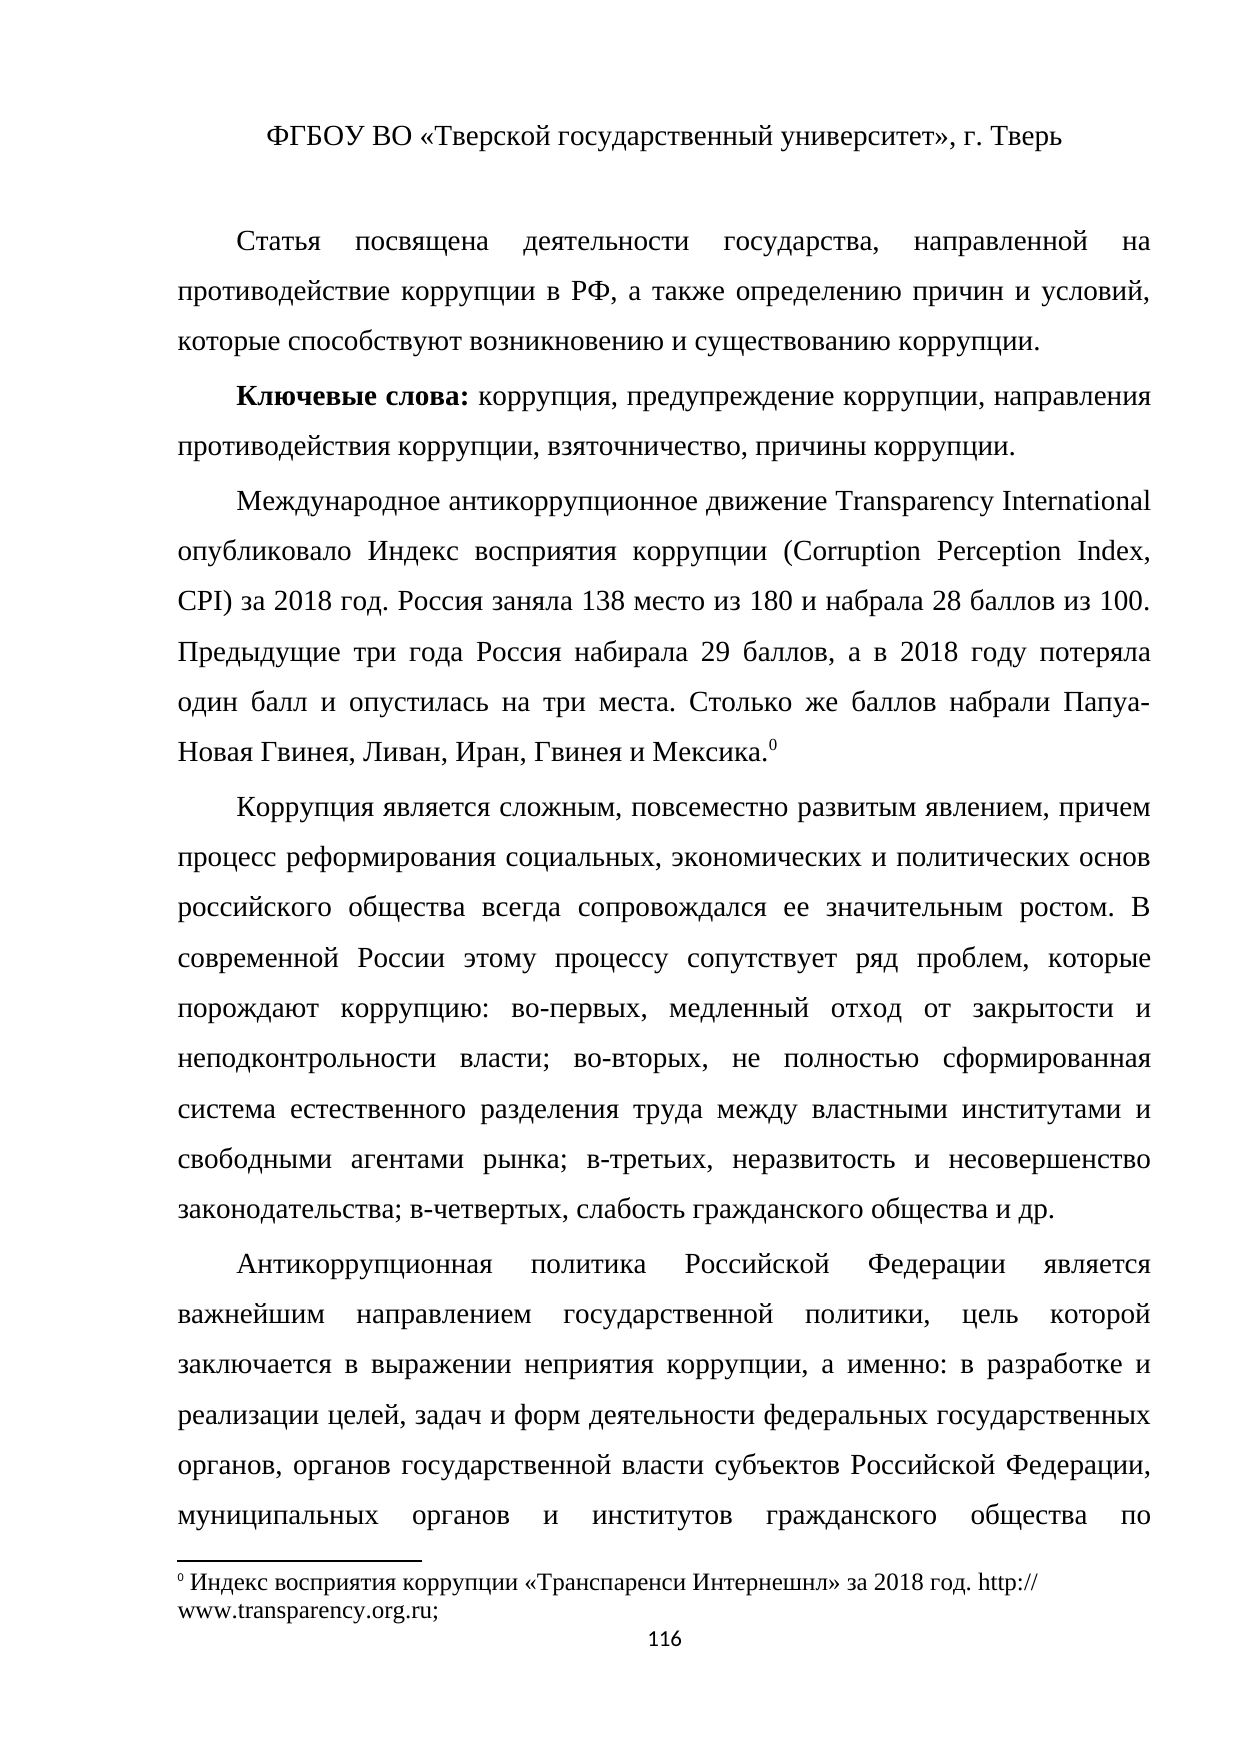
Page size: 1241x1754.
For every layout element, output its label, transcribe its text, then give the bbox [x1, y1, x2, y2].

text Ключевые слова: коррупция, предупреждение коррупции, направления противодействия коррупции, взяточничество, причины коррупции. [177, 378, 1152, 462]
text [177, 1246, 1152, 1531]
text Коррупция является сложным, повсеместно развитым явлением, причем процесс реформирования социальных, экономических и политических основ российского общества всегда сопровождался ее значительным ростом. В современной России этому процессу сопутствует ряд проблем, которые порождают коррупцию: во-первых, медленный отход от закрытости и неподконтрольности власти; во-вторых, не полностью сформированная система естественного разделения труда между властными институтами и свободными агентами рынка; в-третьих, неразвитость и несовершенство законодательства; в-четвертых, слабость гражданского общества и др. [177, 789, 1152, 1225]
text Международное антикоррупционное движение Transparency International опубликовало Индекс восприятия коррупции (Corruption Perception Index, CPI) за 2018 год. Россия заняла 138 место из 180 и набрала 28 баллов из 100. Предыдущие три года Россия набирала 29 баллов, а в 2018 году потеряла один балл и опустилась на три места. Столько же баллов набрали Папуа-Новая Гвинея, Ливан, Иран, Гвинея и Мексика. [177, 483, 1152, 768]
text ФГБОУ ВО «Тверской государственный университет», г. Тверь [177, 118, 1152, 152]
text Статья посвящена деятельности государства, направленной на противодействие коррупции в РФ, а также определению причин и условий, которые способствуют возникновению и существованию коррупции. [177, 223, 1152, 357]
